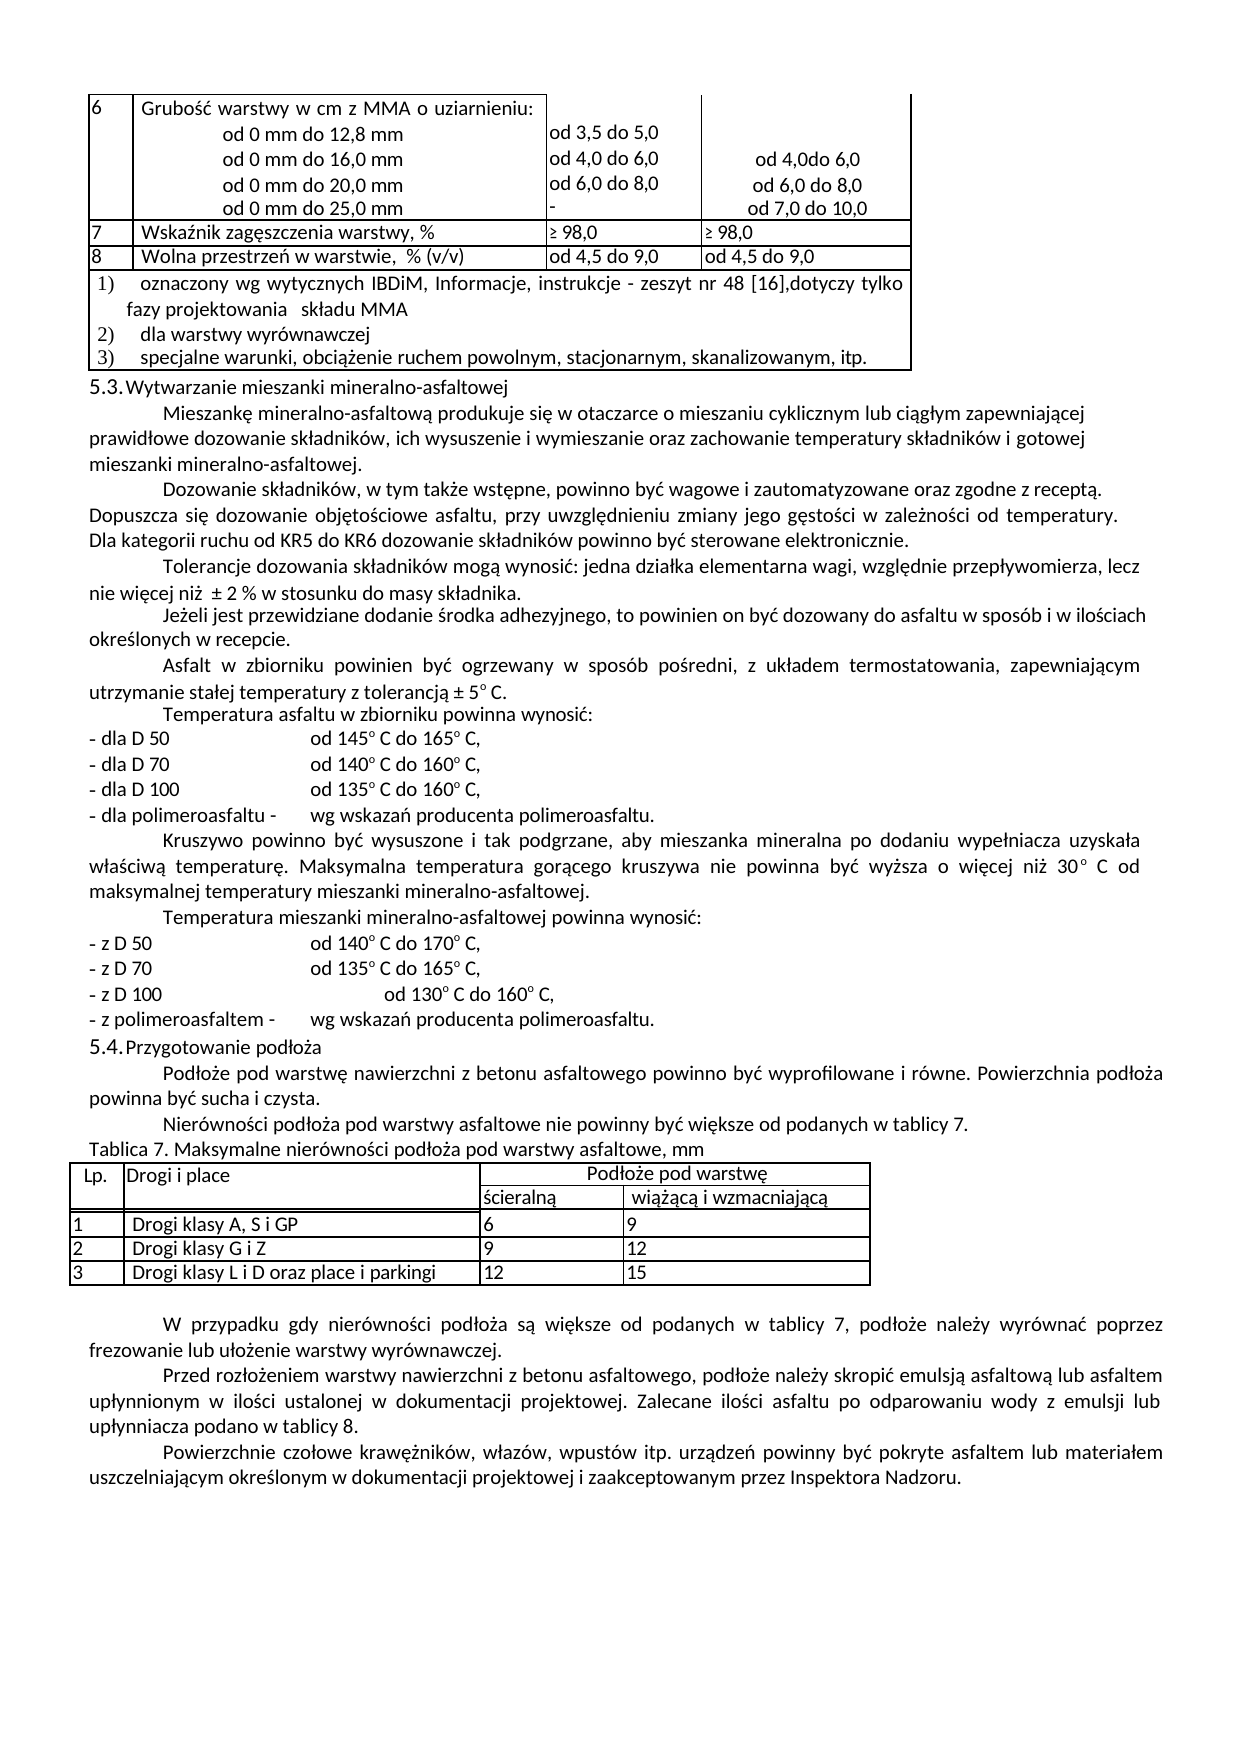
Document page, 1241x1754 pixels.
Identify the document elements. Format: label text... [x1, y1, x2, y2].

list dla D 50 od 145o C do 165o C, [89, 726, 1163, 751]
text Temperatura asfaltu w zbiorniku powinna wynosić: [163, 706, 1163, 726]
text Dozowanie składników, w tym także wstępne, powinno być wagowe i zautomatyzowane oraz zgodne z receptą. [163, 477, 1163, 502]
table_cell oznaczony wg wytycznych IBDiM, Informacje, instrukcje - zeszyt nr 48 [16],dotyczy tylko fazy projektowania składu MMA dla warstwy wyrównawczej specjalne warunki, obciążenie ruchem powolnym, stacjonarnym, skanalizowanym, itp. [90, 271, 910, 369]
table_cell 6 [481, 1210, 623, 1236]
table_cell 12 [481, 1262, 623, 1284]
table_cell ≥ 98,0 [702, 221, 910, 245]
text Podłoże pod warstwę nawierzchni z betonu asfaltowego powinno być wyprofilowane i równe. Powierzchnia podłoża powinna być sucha i czysta. [89, 1060, 1163, 1111]
text Powierzchnie czołowe krawężników, włazów, wpustów itp. urządzeń powinny być pokryte asfaltem lub materiałem uszczelniającym określonym w dokumentacji projektowej i zaakceptowanym przez Inspektora Nadzoru. [89, 1439, 1163, 1490]
table_cell Wskaźnik zagęszczenia warstwy, % [134, 221, 546, 245]
list dla polimeroasfaltu - wg wskazań producenta polimeroasfaltu. [89, 802, 1163, 828]
table_cell ścieralną [481, 1186, 623, 1208]
table_cell 12 [624, 1238, 869, 1260]
table_cell Drogi klasy G i Z [125, 1238, 479, 1260]
table_header Drogi i place [125, 1164, 479, 1208]
table_cell od 4,5 do 9,0 [702, 247, 910, 269]
table_cell Wolna przestrzeń w warstwie, % (v/v) [134, 247, 546, 269]
table_cell 15 [624, 1262, 869, 1284]
table_cell Drogi klasy L i D oraz place i parkingi [125, 1262, 479, 1284]
text Asfalt w zbiorniku powinien być ogrzewany w sposób pośredni, z układem termostatowania, zapewniającym utrzymanie stałej temperatury z tolerancją ± 5o C. [89, 652, 1140, 704]
list z D 70 od 135o C do 165o C, [89, 956, 1163, 981]
text Mieszankę mineralno-asfaltową produkuje się w otaczarce o mieszaniu cyklicznym lub ciągłym zapewniającej prawidłowe dozowanie składników, ich wysuszenie i wymieszanie oraz zachowanie temperatury składników i gotowej mieszanki mineralno-asfaltowej. [89, 400, 1085, 476]
table_cell ≥ 98,0 [547, 221, 701, 245]
text W przypadku gdy nierówności podłoża są większe od podanych w tablicy 7, podłoże należy wyrównać poprzez frezowanie lub ułożenie warstwy wyrównawczej. [89, 1312, 1163, 1362]
text Przed rozłożeniem warstwy nawierzchni z betonu asfaltowego, podłoże należy skropić emulsją asfaltową lub asfaltem upłynnionym w ilości ustalonej w dokumentacji projektowej. Zalecane ilości asfaltu po odparowaniu wody z emulsji lub upłynniacza podano w tablicy 8. [89, 1363, 1163, 1439]
table_cell 9 [624, 1210, 869, 1236]
list z polimeroasfaltem - wg wskazań producenta polimeroasfaltu. [89, 1007, 1163, 1032]
table_cell od 4,5 do 9,0 [547, 247, 701, 269]
text Dopuszcza się dozowanie objętościowe asfaltu, przy uwzględnieniu zmiany jego gęstości w zależności od temperatury. Dla kategorii ruchu od KR5 do KR6 dozowanie składników powinno być sterowane elektronicznie. [89, 502, 1119, 553]
table_header Lp. [71, 1164, 123, 1208]
text Jeżeli jest przewidziane dodanie środka adhezyjnego, to powinien on być dozowany do asfaltu w sposób i w ilościach [163, 607, 1163, 627]
text Tolerancje dozowania składników mogą wynosić: jedna działka elementarna wagi, względnie przepływomierza, lecz nie więcej niż ± 2 % w stosunku do masy składnika. [89, 553, 1140, 605]
table_header Grubość warstwy w cm z MMA o uziarnieniu: od 0 mm do 12,8 mm od 0 mm do 16,0 mm od 0 mm do 20,0 mm od 0 mm do 25,0 mm [134, 95, 546, 219]
table_cell Drogi klasy A, S i GP [125, 1213, 479, 1236]
table_cell 9 [481, 1238, 623, 1260]
table_header Podłoże pod warstwę [481, 1164, 869, 1184]
table_header 6 [90, 95, 132, 219]
list Przygotowanie podłoża [89, 1032, 1163, 1060]
table_cell wiążącą i wzmacniającą [624, 1186, 869, 1208]
list z D 50 od 140o C do 170o C, [89, 930, 1163, 955]
list Wytwarzanie mieszanki mineralno-asfaltowej [89, 372, 1163, 400]
list dla D 70 od 140o C do 160o C, [89, 751, 1163, 777]
text określonych w recepcie. [89, 627, 1163, 652]
text Tablica 7. Maksymalne nierówności podłoża pod warstwy asfaltowe, mm [89, 1137, 1163, 1162]
list z D 100 od 130o C do 160o C, [89, 981, 1163, 1006]
table_header od 3,5 do 5,0 od 4,0 do 6,0 od 6,0 do 8,0 - [547, 94, 702, 219]
text Kruszywo powinno być wysuszone i tak podgrzane, aby mieszanka mineralna po dodaniu wypełniacza uzyskała właściwą temperaturę. Maksymalna temperatura gorącego kruszywa nie powinna być wyższa o więcej niż 30o C od maksymalnej temperatury mieszanki mineralno-asfaltowej. [89, 828, 1140, 904]
text Nierówności podłoża pod warstwy asfaltowe nie powinny być większe od podanych w tablicy 7. [163, 1111, 1163, 1137]
table_cell 7 [90, 221, 132, 245]
list dla D 100 od 135o C do 160o C, [89, 777, 1163, 802]
table_header od 4,0do 6,0 od 6,0 do 8,0 od 7,0 do 10,0 [702, 94, 910, 219]
table_cell 2 [71, 1238, 123, 1260]
table_cell 1 [71, 1213, 123, 1236]
table_cell 8 [90, 247, 132, 269]
table_cell 3 [71, 1262, 123, 1284]
text Temperatura mieszanki mineralno-asfaltowej powinna wynosić: [163, 904, 1163, 930]
